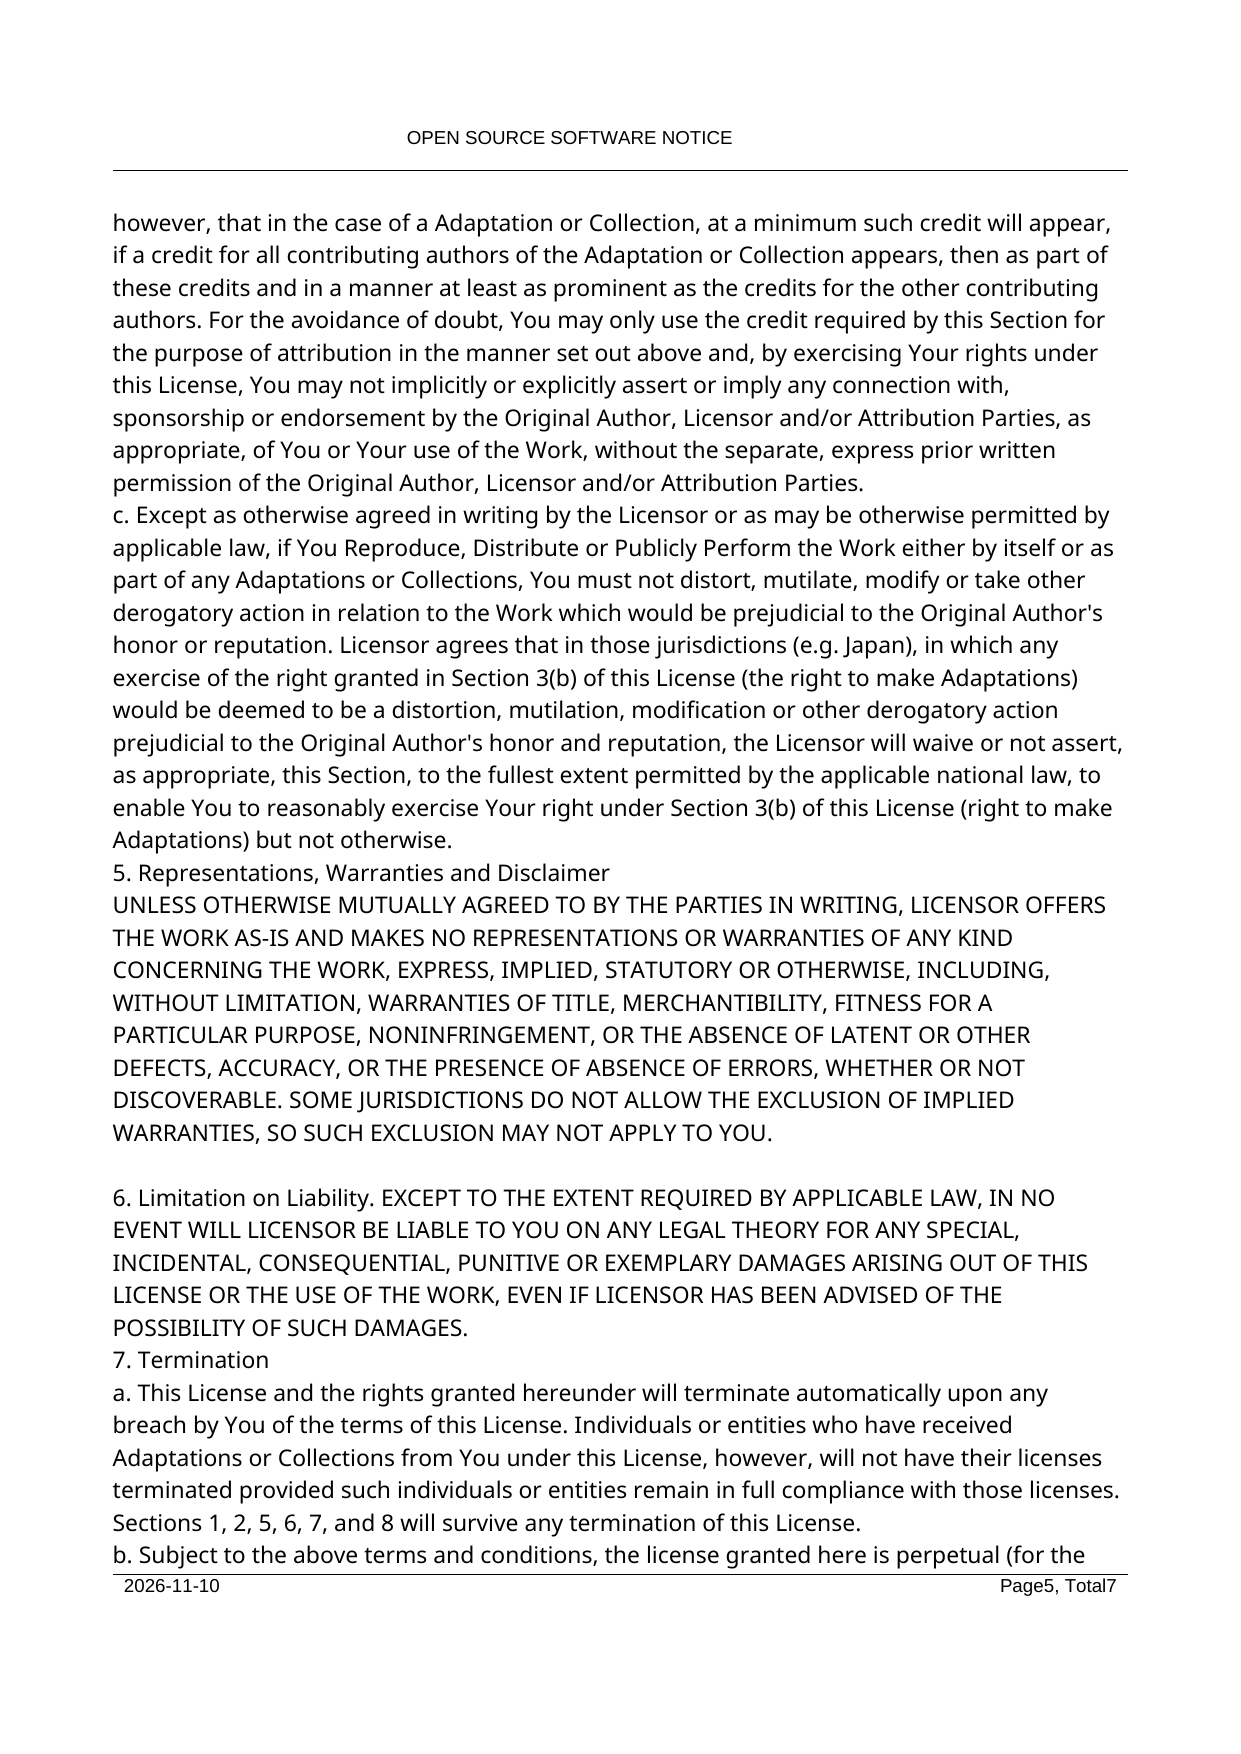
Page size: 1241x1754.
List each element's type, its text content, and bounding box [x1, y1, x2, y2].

text 5. Representations, Warranties and Disclaimer [112, 856, 1128, 889]
text 7. Termination [112, 1344, 1128, 1376]
text UNLESS OTHERWISE MUTUALLY AGREED TO BY THE PARTIES IN WRITING, LICENSOR OFFERS THE WORK AS-IS AND MAKES NO REPRESENTATIONS OR WARRANTIES OF ANY KIND CONCERNING THE WORK, EXPRESS, IMPLIED, STATUTORY OR OTHERWISE, INCLUDING, WITHOUT LIMITATION, WARRANTIES OF TITLE, MERCHANTIBILITY, FITNESS FOR A PARTICULAR PURPOSE, NONINFRINGEMENT, OR THE ABSENCE OF LATENT OR OTHER DEFECTS, ACCURACY, OR THE PRESENCE OF ABSENCE OF ERRORS, WHETHER OR NOT DISCOVERABLE. SOME JURISDICTIONS DO NOT ALLOW THE EXCLUSION OF IMPLIED WARRANTIES, SO SUCH EXCLUSION MAY NOT APPLY TO YOU. [112, 889, 1128, 1149]
text a. This License and the rights granted hereunder will terminate automatically upon any breach by You of the terms of this License. Individuals or entities who have received Adaptations or Collections from You under this License, however, will not have their licenses terminated provided such individuals or entities remain in full compliance with those licenses. Sections 1, 2, 5, 6, 7, and 8 will survive any termination of this License. [112, 1376, 1128, 1539]
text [112, 206, 1128, 499]
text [112, 1539, 1128, 1571]
text 6. Limitation on Liability. EXCEPT TO THE EXTENT REQUIRED BY APPLICABLE LAW, IN NO EVENT WILL LICENSOR BE LIABLE TO YOU ON ANY LEGAL THEORY FOR ANY SPECIAL, INCIDENTAL, CONSEQUENTIAL, PUNITIVE OR EXEMPLARY DAMAGES ARISING OUT OF THIS LICENSE OR THE USE OF THE WORK, EVEN IF LICENSOR HAS BEEN ADVISED OF THE POSSIBILITY OF SUCH DAMAGES. [112, 1181, 1128, 1344]
text c. Except as otherwise agreed in writing by the Licensor or as may be otherwise permitted by applicable law, if You Reproduce, Distribute or Publicly Perform the Work either by itself or as part of any Adaptations or Collections, You must not distort, mutilate, modify or take other derogatory action in relation to the Work which would be prejudicial to the Original Author's honor or reputation. Licensor agrees that in those jurisdictions (e.g. Japan), in which any exercise of the right granted in Section 3(b) of this License (the right to make Adaptations) would be deemed to be a distortion, mutilation, modification or other derogatory action prejudicial to the Original Author's honor and reputation, the Licensor will waive or not assert, as appropriate, this Section, to the fullest extent permitted by the applicable national law, to enable You to reasonably exercise Your right under Section 3(b) of this License (right to make Adaptations) but not otherwise. [112, 499, 1128, 856]
